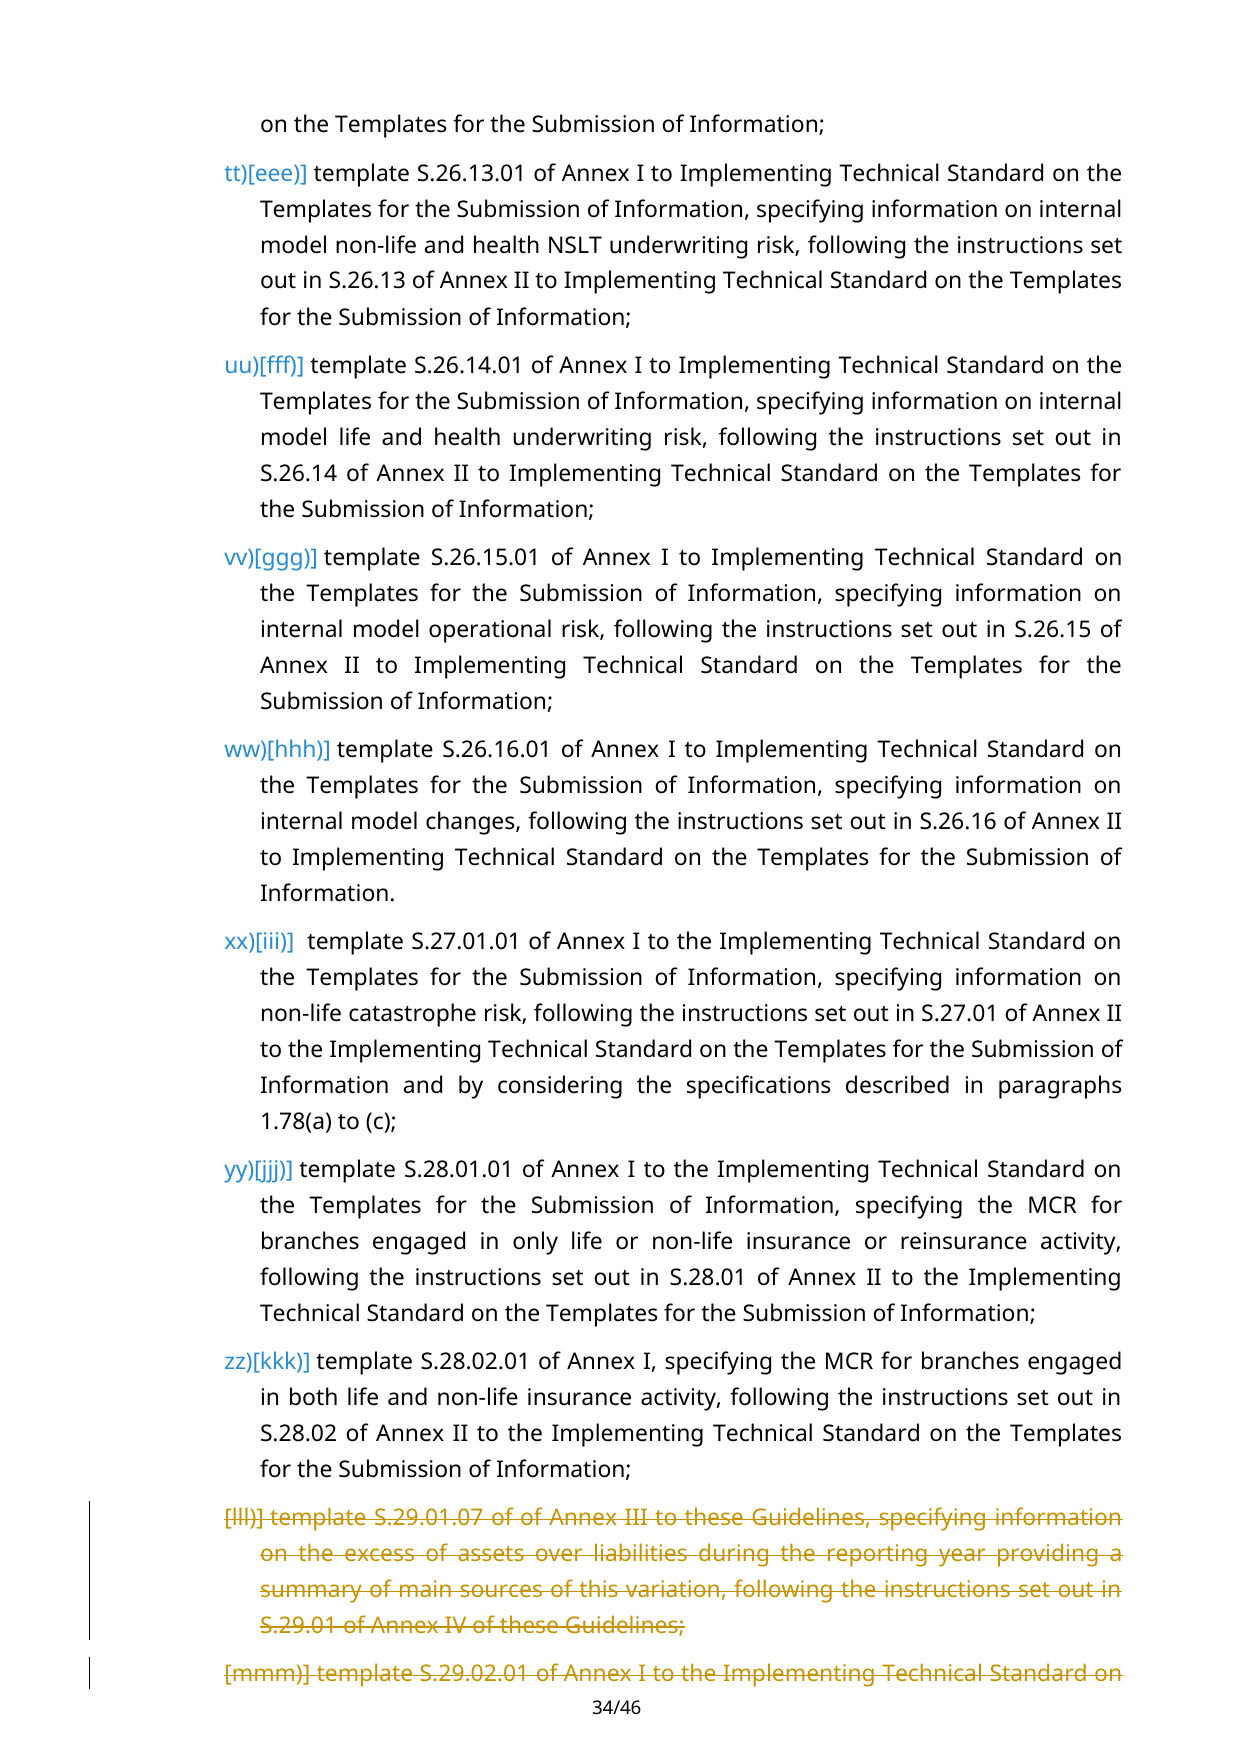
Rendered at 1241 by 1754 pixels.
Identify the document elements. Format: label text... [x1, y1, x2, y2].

list template S.26.15.01 of Annex I to Implementing Technical Standard on the Templates for the Submission of Information, specifying information on internal model operational risk, following the instructions set out in S.26.15 of Annex II to Implementing Technical Standard on the Templates for the Submission of Information; [224, 541, 1123, 716]
list template S.26.16.01 of Annex I to Implementing Technical Standard on the Templates for the Submission of Information, specifying information on internal model changes, following the instructions set out in S.26.16 of Annex II to Implementing Technical Standard on the Templates for the Submission of Information. [224, 733, 1123, 908]
list template S.26.13.01 of Annex I to Implementing Technical Standard on the Templates for the Submission of Information, specifying information on internal model non-life and health NSLT underwriting risk, following the instructions set out in S.26.13 of Annex II to Implementing Technical Standard on the Templates for the Submission of Information; [224, 157, 1123, 332]
list template S.27.01.01 of Annex I to the Implementing Technical Standard on the Templates for the Submission of Information, specifying information on non-life catastrophe risk, following the instructions set out in S.27.01 of Annex II to the Implementing Technical Standard on the Templates for the Submission of Information and by considering the specifications described in paragraphs 1.78(a) to (c); [224, 925, 1123, 1136]
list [224, 108, 1123, 139]
list template S.28.01.01 of Annex I to the Implementing Technical Standard on the Templates for the Submission of Information, specifying the MCR for branches engaged in only life or non-life insurance or reinsurance activity, following the instructions set out in S.28.01 of Annex II to the Implementing Technical Standard on the Templates for the Submission of Information; [224, 1153, 1123, 1328]
list template S.26.14.01 of Annex I to Implementing Technical Standard on the Templates for the Submission of Information, specifying information on internal model life and health underwriting risk, following the instructions set out in S.26.14 of Annex II to Implementing Technical Standard on the Templates for the Submission of Information; [224, 349, 1123, 524]
list template S.28.02.01 of Annex I, specifying the MCR for branches engaged in both life and non-life insurance activity, following the instructions set out in S.28.02 of Annex II to the Implementing Technical Standard on the Templates for the Submission of Information; [224, 1345, 1123, 1484]
